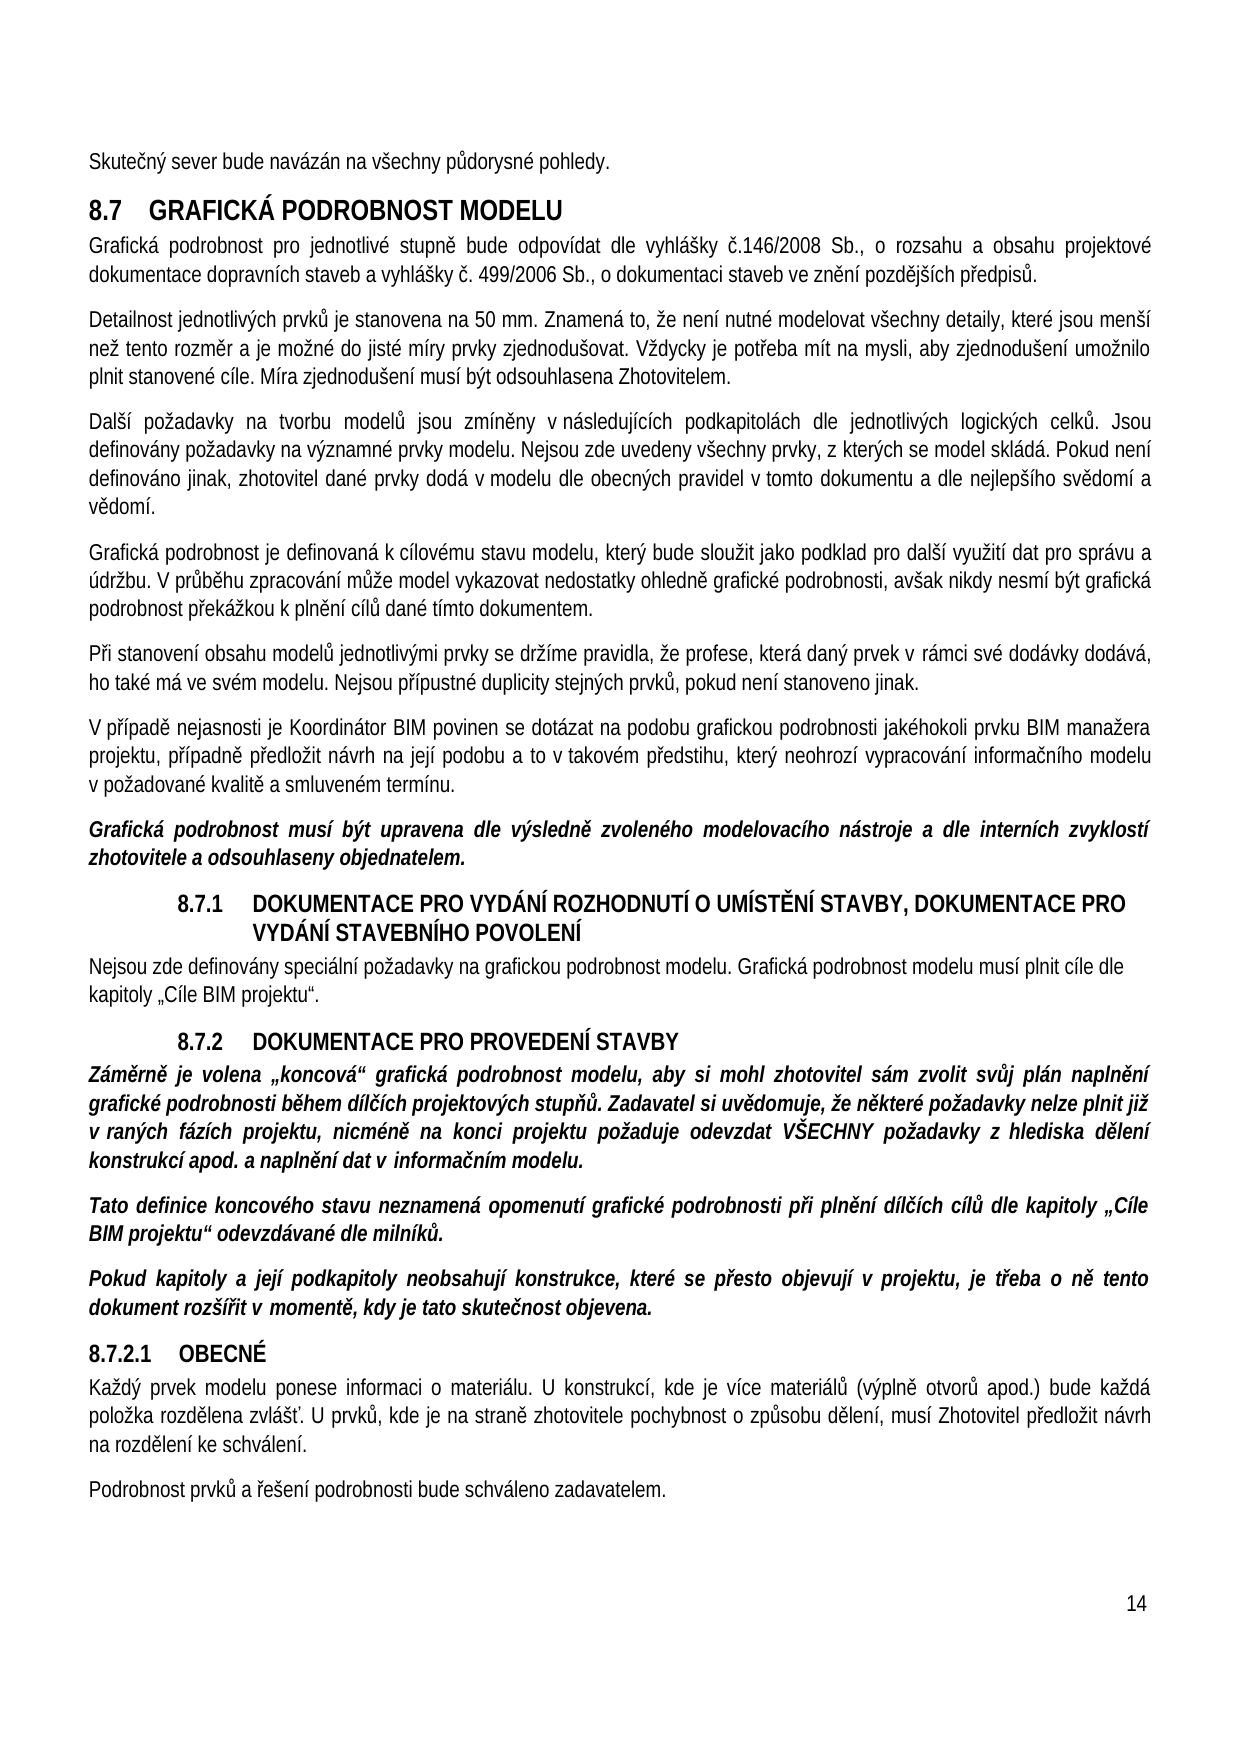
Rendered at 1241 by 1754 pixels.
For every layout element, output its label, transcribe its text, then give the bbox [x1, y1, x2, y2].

text Záměrně je volena „koncová“ grafická podrobnost modelu, aby si mohl zhotovitel sám zvolit svůj plán naplnění grafické podrobnosti během dílčích projektových stupňů. Zadavatel si uvědomuje, že některé požadavky nelze plnit již v raných fázích projektu, nicméně na konci projektu požaduje odevzdat VŠECHNY požadavky z hlediska dělení konstrukcí apod. a naplnění dat v informačním modelu. [89, 1061, 1152, 1173]
subtitle DOKUMENTACE PRO VYDÁNÍ ROZHODNUTÍ O UMÍSTĚNÍ STAVBY, DOKUMENTACE PRO VYDÁNÍ STAVEBNÍHO POVOLENÍ [177, 889, 1152, 947]
text Skutečný sever bude navázán na všechny půdorysné pohledy. [89, 148, 1152, 174]
text Detailnost jednotlivých prvků je stanovena na 50 mm. Znamená to, že není nutné modelovat všechny detaily, které jsou menší než tento rozměr a je možné do jisté míry prvky zjednodušovat. Vždycky je potřeba mít na mysli, aby zjednodušení umožnilo plnit stanovené cíle. Míra zjednodušení musí být odsouhlasena Zhotovitelem. [89, 306, 1152, 389]
text Grafická podrobnost pro jednotlivé stupně bude odpovídat dle vyhlášky č.146/2008 Sb., o rozsahu a obsahu projektové dokumentace dopravních staveb a vyhlášky č. 499/2006 Sb., o dokumentaci staveb ve znění pozdějších předpisů. [89, 232, 1152, 287]
text Další požadavky na tvorbu modelů jsou zmíněny v následujících podkapitolách dle jednotlivých logických celků. Jsou definovány požadavky na významné prvky modelu. Nejsou zde uvedeny všechny prvky, z kterých se model skládá. Pokud není definováno jinak, zhotovitel dané prvky dodá v modelu dle obecných pravidel v tomto dokumentu a dle nejlepšího svědomí a vědomí. [89, 408, 1152, 520]
text Při stanovení obsahu modelů jednotlivými prvky se držíme pravidla, že profese, která daný prvek v rámci své dodávky dodává, ho také má ve svém modelu. Nejsou přípustné duplicity stejných prvků, pokud není stanoveno jinak. [89, 640, 1152, 695]
text Grafická podrobnost musí být upravena dle výsledně zvoleného modelovacího nástroje a dle interních zvyklostí zhotovitele a odsouhlaseny objednatelem. [89, 816, 1152, 871]
text Pokud kapitoly a její podkapitoly neobsahují konstrukce, které se přesto objevují v projektu, je třeba o ně tento dokument rozšířit v momentě, kdy je tato skutečnost objevena. [89, 1265, 1152, 1320]
subtitle DOKUMENTACE PRO PROVEDENÍ STAVBY [177, 1027, 1152, 1055]
text Nejsou zde definovány speciální požadavky na grafickou podrobnost modelu. Grafická podrobnost modelu musí plnit cíle dle kapitoly „Cíle BIM projektu“. [89, 953, 1152, 1008]
text V případě nejasnosti je Koordinátor BIM povinen se dotázat na podobu grafickou podrobnosti jakéhokoli prvku BIM manažera projektu, případně předložit návrh na její podobu a to v takovém předstihu, který neohrozí vypracování informačního modelu v požadované kvalitě a smluveném termínu. [89, 714, 1152, 797]
text Grafická podrobnost je definovaná k cílovému stavu modelu, který bude sloužit jako podklad pro další využití dat pro správu a údržbu. V průběhu zpracování může model vykazovat nedostatky ohledně grafické podrobnosti, avšak nikdy nesmí být grafická podrobnost překážkou k plnění cílů dané tímto dokumentem. [89, 538, 1152, 622]
text Každý prvek modelu ponese informaci o materiálu. U konstrukcí, kde je více materiálů (výplně otvorů apod.) bude každá položka rozdělena zvlášť. U prvků, kde je na straně zhotovitele pochybnost o způsobu dělení, musí Zhotovitel předložit návrh na rozdělení ke schválení. [89, 1374, 1152, 1457]
text Podrobnost prvků a řešení podrobnosti bude schváleno zadavatelem. [89, 1476, 1152, 1502]
subtitle GRAFICKÁ PODROBNOST MODELU [89, 193, 1152, 226]
subtitle OBECNÉ [89, 1339, 1152, 1368]
text Tato definice koncového stavu neznamená opomenutí grafické podrobnosti při plnění dílčích cílů dle kapitoly „Cíle BIM projektu“ odevzdávané dle milníků. [89, 1192, 1152, 1247]
